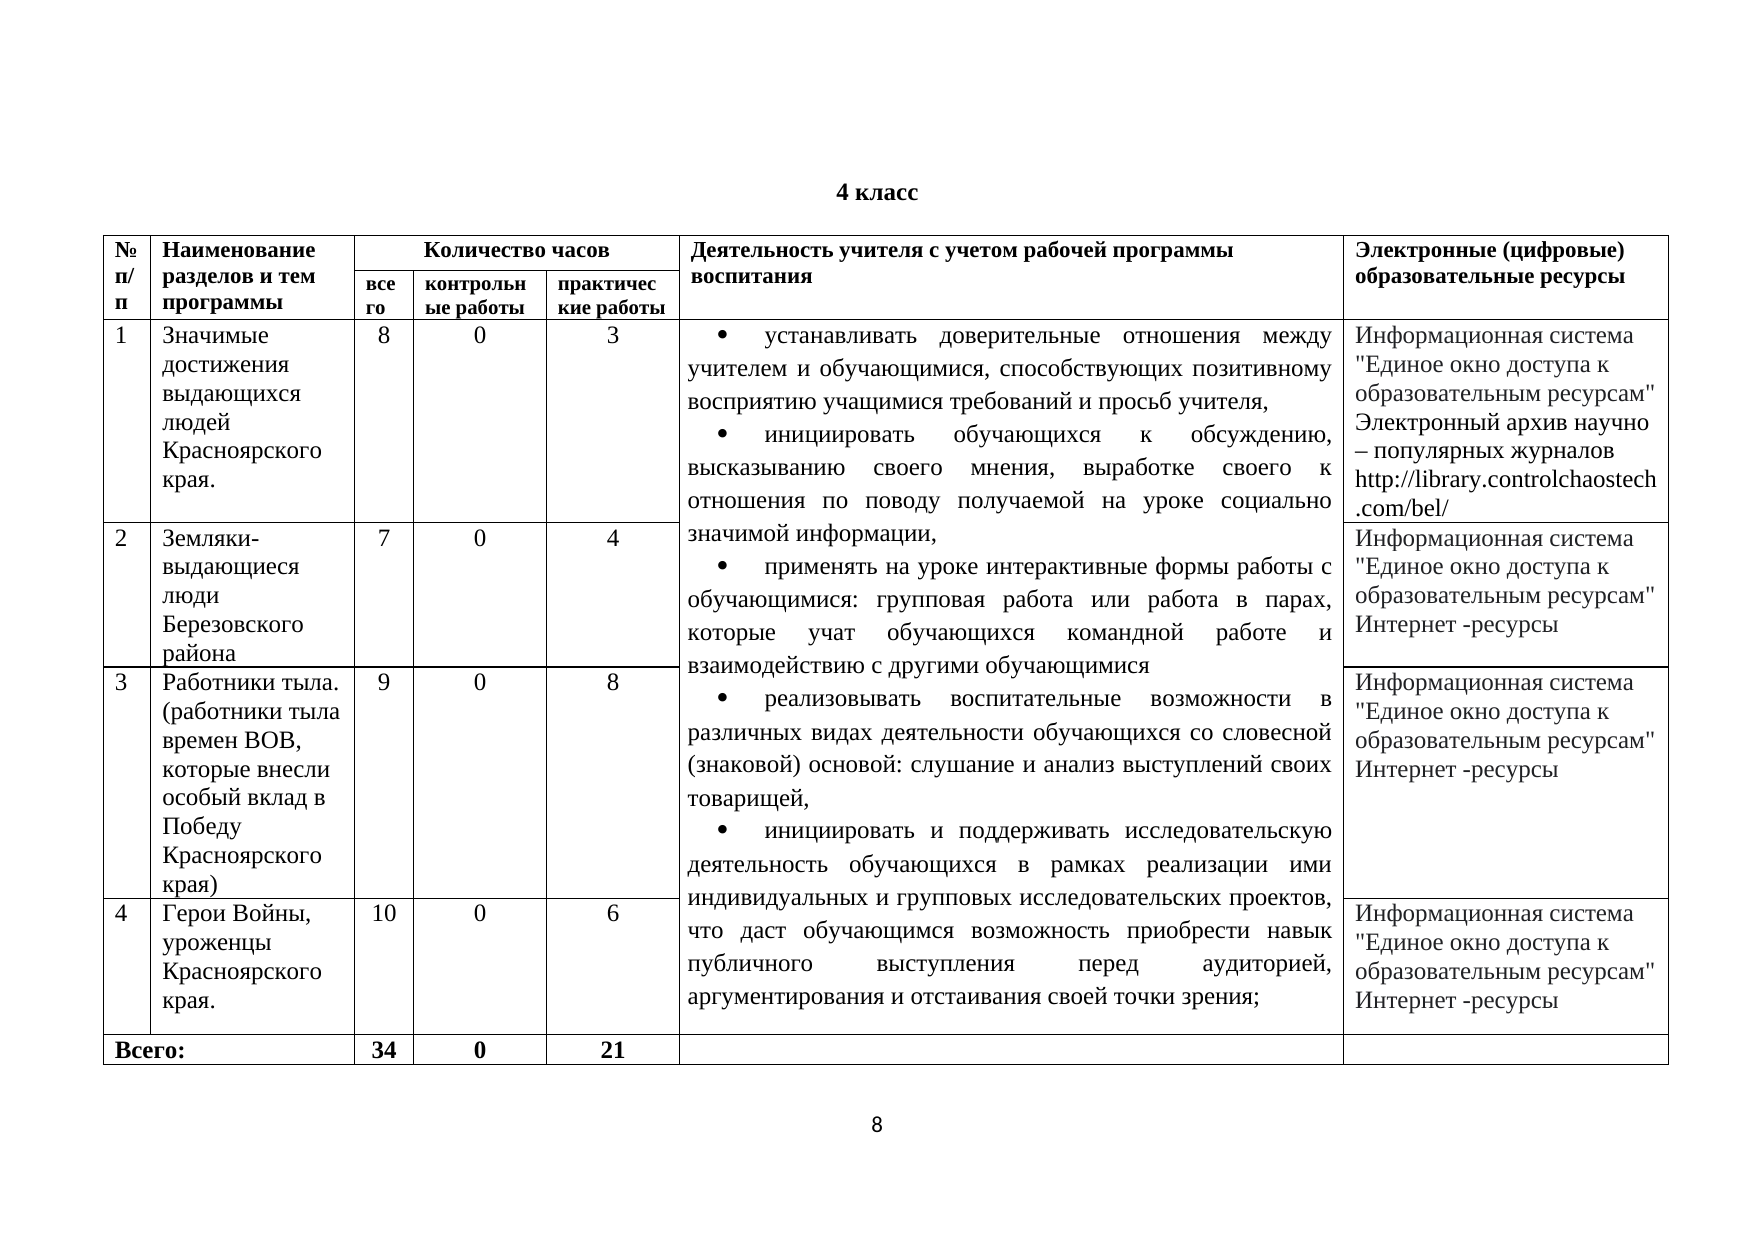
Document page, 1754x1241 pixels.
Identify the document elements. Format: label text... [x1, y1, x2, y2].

table_cell Работники тыла. (работники тыла времен ВОВ, которые внесли особый вклад в Победу Красноярского края) [151, 668, 354, 897]
table_cell 0 [414, 320, 546, 522]
table_cell всего [355, 271, 413, 319]
table_cell практические работы [547, 271, 679, 319]
table_cell 8 [547, 668, 679, 897]
table_cell 0 [414, 523, 546, 666]
table_cell 8 [355, 320, 413, 522]
table_cell 2 [104, 523, 150, 666]
table_cell 21 [547, 1035, 679, 1064]
table_cell Информационная система "Единое окно доступа к образовательным ресурсам" Интернет -ресурсы [1344, 899, 1668, 1034]
table_cell 9 [355, 668, 413, 897]
table_cell Информационная система "Единое окно доступа к образовательным ресурсам" Электронный архив научно – популярных журналов http://library.controlchaostech.com/bel/ [1344, 320, 1668, 522]
table_cell 0 [414, 899, 546, 1034]
table_header Электронные (цифровые) образовательные ресурсы [1344, 236, 1668, 319]
table_cell 4 [104, 899, 150, 1034]
table_cell 1 [104, 320, 150, 522]
table_cell контрольные работы [414, 271, 546, 319]
table_cell устанавливать доверительные отношения между учителем и обучающимися, способствующих позитивному восприятию учащимися требований и просьб учителя, инициировать обучающихся к обсуждению, высказыванию своего мнения, выработке своего к отношения по поводу получаемой на уроке социально значимой информации, применять на уроке интерактивные формы работы с обучающимися: групповая работа или работа в парах, которые учат обучающихся командной работе и взаимодействию с другими обучающимися реализовывать воспитательные возможности в различных видах деятельности обучающихся со словесной (знаковой) основой: слушание и анализ выступлений своих товарищей, инициировать и поддерживать исследовательскую деятельность обучающихся в рамках реализации ими индивидуальных и групповых исследовательских проектов, что даст обучающимся возможность приобрести навык публичного выступления перед аудиторией, аргументирования и отстаивания своей точки зрения; [680, 320, 1343, 1034]
table_cell Информационная система "Единое окно доступа к образовательным ресурсам" Интернет -ресурсы [1344, 668, 1668, 897]
table_cell 3 [547, 320, 679, 522]
table_cell 34 [355, 1035, 413, 1064]
table_cell Значимые достижения выдающихся людей Красноярского края. [151, 320, 354, 522]
table_header Деятельность учителя с учетом рабочей программы воспитания [680, 236, 1343, 319]
table_cell 3 [104, 668, 150, 897]
table_cell 0 [414, 1035, 546, 1064]
table_cell Земляки-выдающиеся люди Березовского района [151, 523, 354, 666]
table_cell [680, 1035, 1343, 1064]
table_cell [1344, 1035, 1668, 1064]
table_header Наименование разделов и тем программы [151, 236, 354, 319]
table_cell 10 [355, 899, 413, 1034]
table_cell Информационная система "Единое окно доступа к образовательным ресурсам" Интернет -ресурсы [1344, 523, 1668, 666]
table_header №п/п [104, 236, 150, 319]
table_header Количество часов [355, 236, 679, 270]
table_cell Герои Войны, уроженцы Красноярского края. [151, 899, 354, 1034]
table_cell 6 [547, 899, 679, 1034]
table_cell 4 [547, 523, 679, 666]
text 4 класс [118, 177, 1636, 206]
table_cell 0 [414, 668, 546, 897]
table_cell 7 [355, 523, 413, 666]
table_cell Всего: [104, 1035, 354, 1064]
